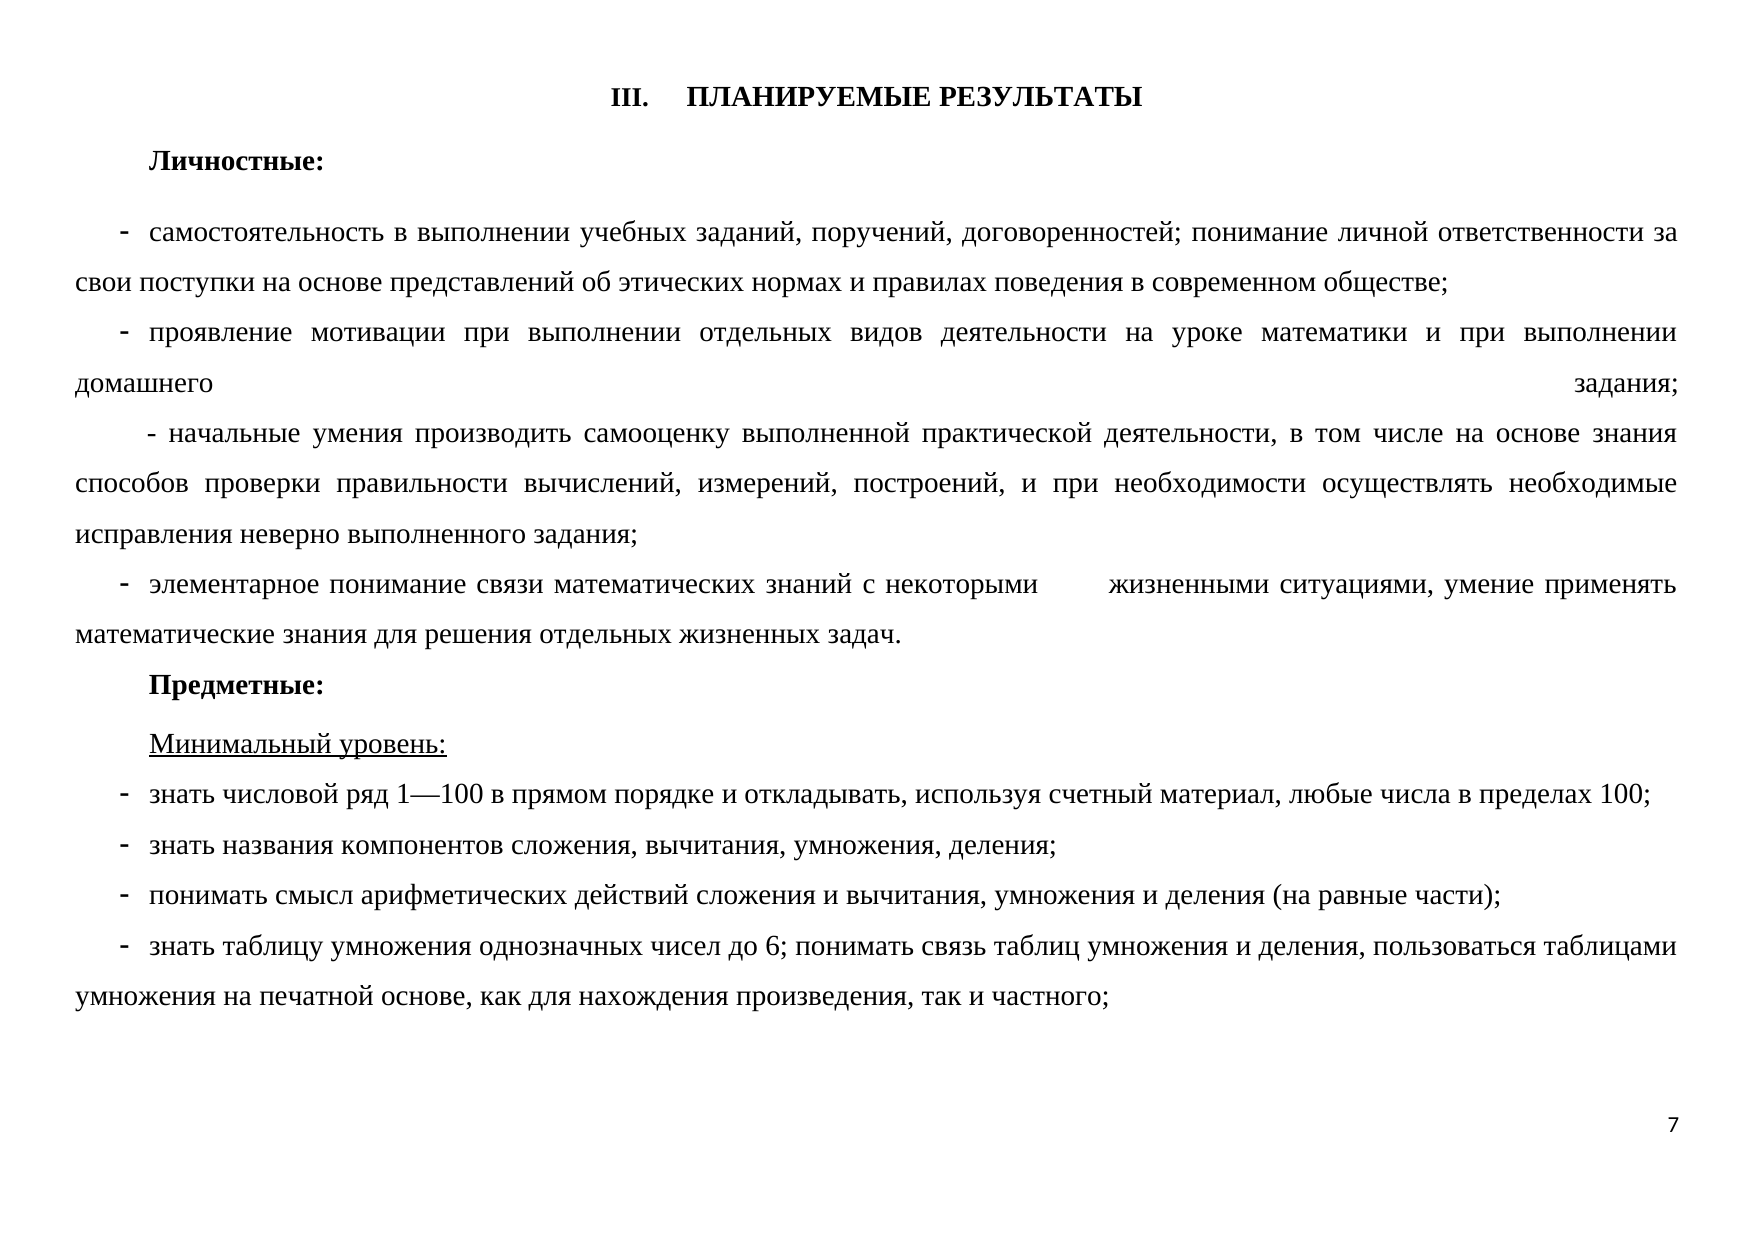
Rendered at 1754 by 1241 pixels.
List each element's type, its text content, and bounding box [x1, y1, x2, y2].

list знать названия компонентов сложения, вычитания, умножения, деления; [75, 827, 1679, 861]
text Предметные: [149, 667, 1679, 701]
list знать числовой ряд 1—100 в прямом порядке и откладывать, используя счетный материал, любые числа в пределах 100; [75, 777, 1679, 810]
text Минимальный уровень: [75, 726, 1679, 760]
list понимать смысл арифметических действий сложения и вычитания, умножения и деления (на равные части); [75, 877, 1679, 911]
list знать таблицу умножения однозначных чисел до 6; понимать связь таблиц умножения и деления, пользоваться таблицами умножения на печатной основе, как для нахождения произведения, так и частного; [75, 928, 1679, 1012]
list проявление мотивации при выполнении отдельных видов деятельности на уроке математики и при выполнении домашнего задания; - начальные умения производить самооценку выполненной практической деятельности, в том числе на основе знания способов проверки правильности вычислений, измерений, построений, и при необходимости осуществлять необходимые исправления неверно выполненного задания; [75, 314, 1679, 549]
text Личностные: [75, 143, 1679, 176]
subtitle ПЛАНИРУЕМЫЕ РЕЗУЛЬТАТЫ [112, 79, 1679, 113]
list самостоятельность в выполнении учебных заданий, поручений, договоренностей; понимание личной ответственности за свои поступки на основе представлений об этических нормах и правилах поведения в современном обществе; [75, 214, 1679, 298]
list элементарное понимание связи математических знаний с некоторыми жизненными ситуациями, умение применять математические знания для решения отдельных жизненных задач. [75, 566, 1679, 650]
